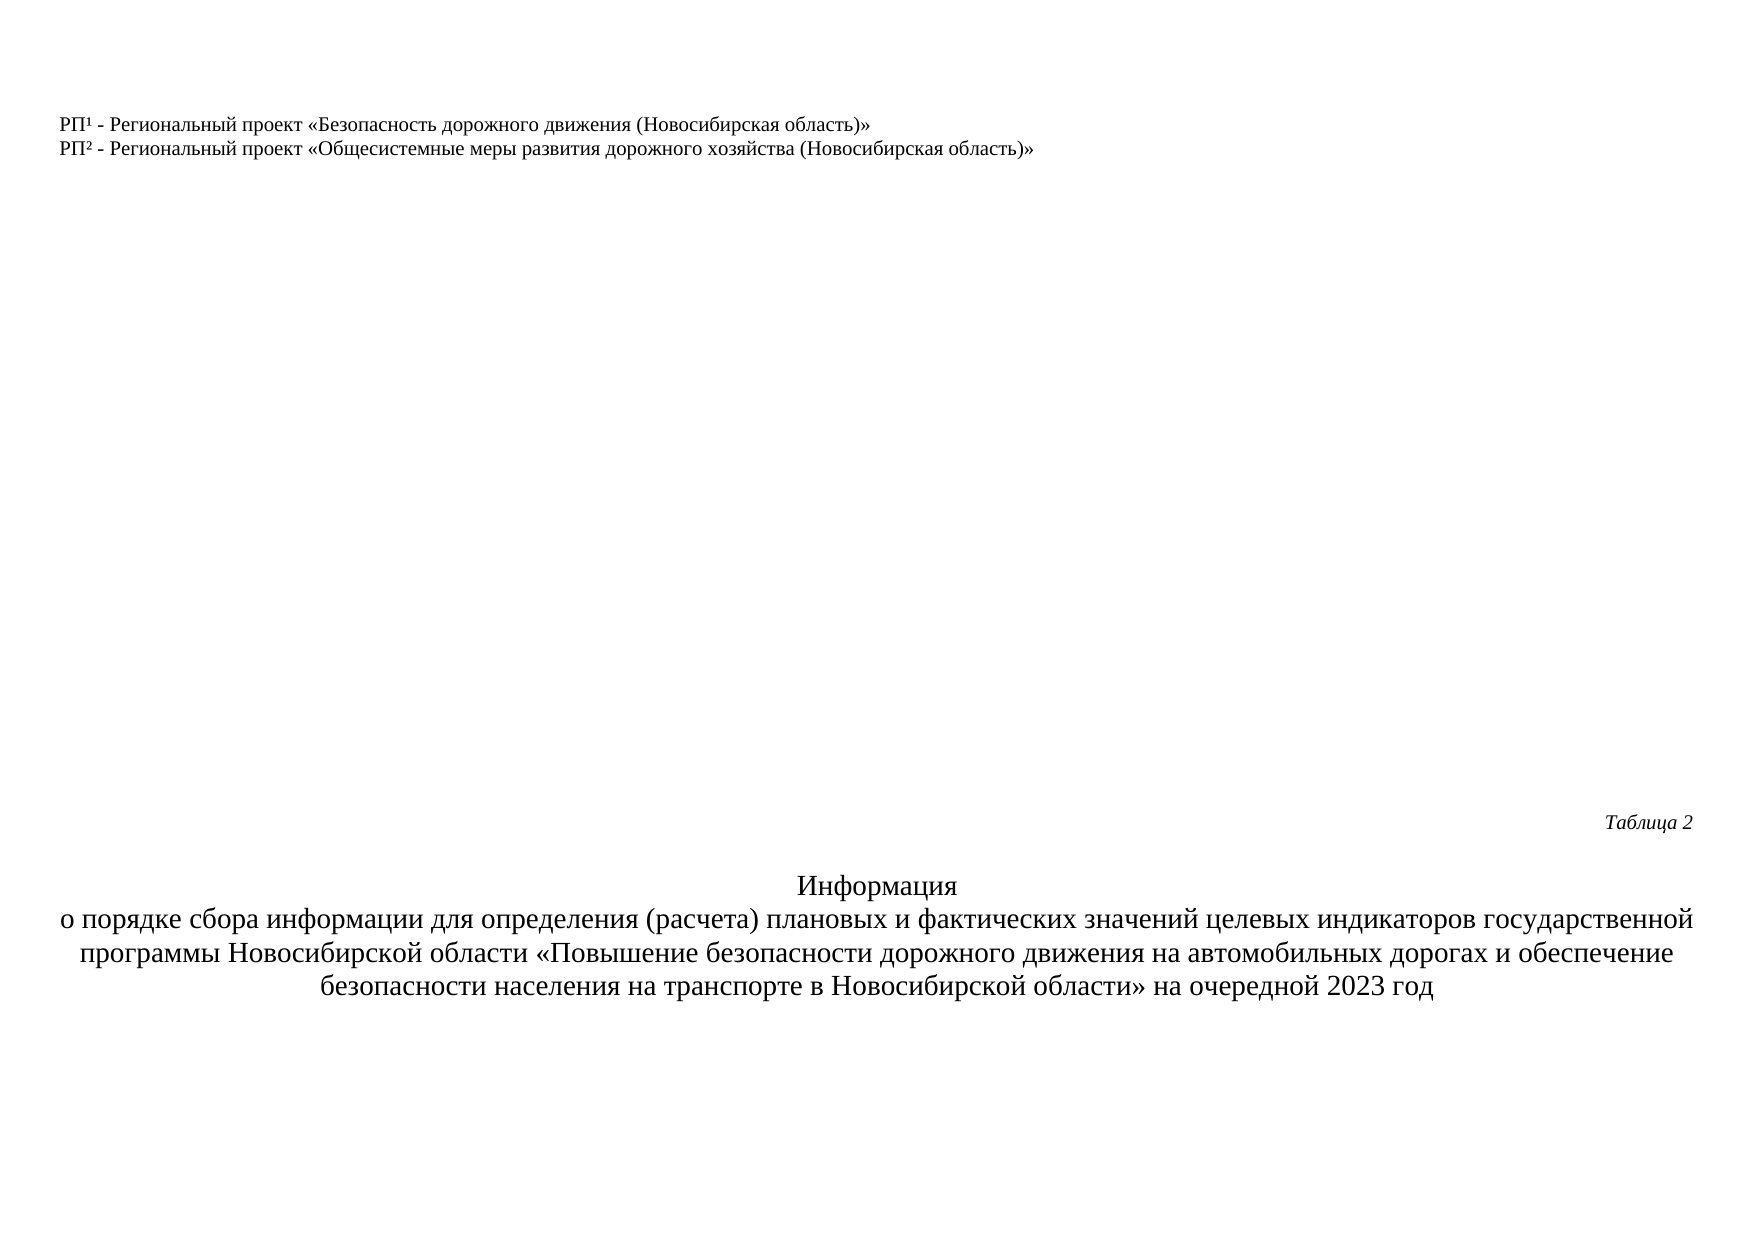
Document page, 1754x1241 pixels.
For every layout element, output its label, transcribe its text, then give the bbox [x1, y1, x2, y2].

text Информация [59, 868, 1695, 901]
text Таблица 2 [59, 810, 1695, 834]
text о порядке сбора информации для определения (расчета) плановых и фактических значений целевых индикаторов государственной программы Новосибирской области «Повышение безопасности дорожного движения на автомобильных дорогах и обеспечение безопасности населения на транспорте в Новосибирской области» на очередной 2023 год [59, 901, 1695, 1002]
text РП² - Региональный проект «Общесистемные меры развития дорожного хозяйства (Новосибирская область)» [59, 136, 1695, 160]
text РП¹ - Региональный проект «Безопасность дорожного движения (Новосибирская область)» [59, 112, 1695, 136]
